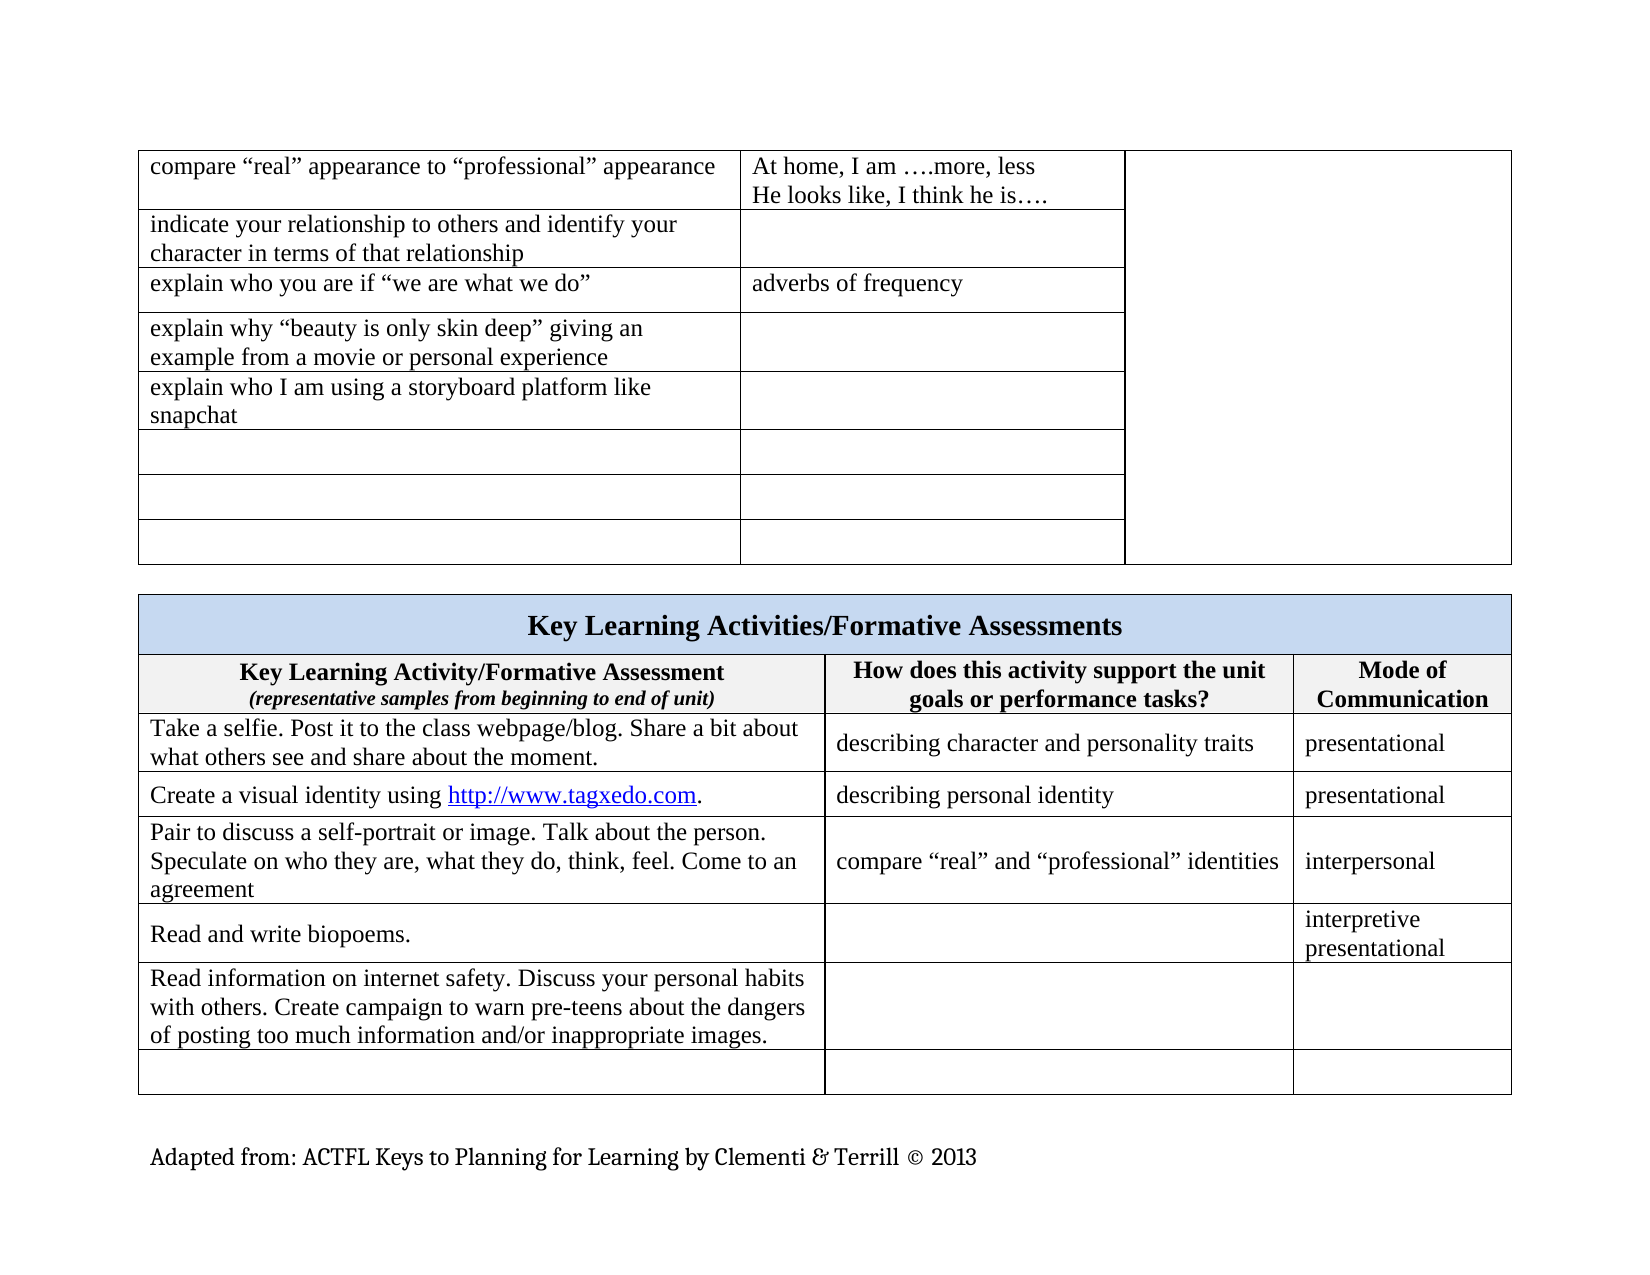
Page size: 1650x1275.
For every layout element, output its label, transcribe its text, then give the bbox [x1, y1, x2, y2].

table_cell How does this activity support the unit goals or performance tasks? [826, 655, 1293, 712]
table_cell Create a visual identity using http://www.tagxedo.com. [139, 772, 824, 816]
table_cell Mode of Communication [1294, 655, 1511, 712]
table_cell interpretive presentational [1294, 904, 1511, 962]
table_cell At home, I am ….more, less He looks like, I think he is…. [741, 151, 1124, 208]
table_cell [741, 520, 1124, 564]
table_cell explain who you are if “we are what we do” [139, 268, 740, 312]
table_cell [139, 1050, 824, 1094]
table_cell Read and write biopoems. [139, 904, 824, 962]
table_cell [741, 313, 1124, 371]
table_cell explain why “beauty is only skin deep” giving an example from a movie or personal experience [139, 313, 740, 371]
table_cell [139, 520, 740, 564]
table_cell indicate your relationship to others and identify your character in terms of that relationship [139, 210, 740, 267]
table_cell [1294, 1050, 1511, 1094]
table_cell describing character and personality traits [826, 714, 1293, 771]
table_cell adverbs of frequency [741, 268, 1124, 312]
table_cell Key Learning Activity/Formative Assessment (representative samples from beginning to end of unit) [139, 655, 824, 712]
table_cell Read information on internet safety. Discuss your personal habits with others. Create campaign to warn pre-teens about the dangers of posting too much information and/or inappropriate images. [139, 963, 824, 1049]
table_cell compare “real” appearance to “professional” appearance [139, 151, 740, 208]
table_cell [1294, 963, 1511, 1049]
table_cell [826, 963, 1293, 1049]
table_cell presentational [1294, 772, 1511, 816]
table_cell [139, 475, 740, 519]
table_cell explain who I am using a storyboard platform like snapchat [139, 372, 740, 429]
table_cell [741, 430, 1124, 474]
table_cell Take a selfie. Post it to the class webpage/blog. Share a bit about what others see and share about the moment. [139, 714, 824, 771]
table_cell [741, 372, 1124, 429]
table_cell [826, 904, 1293, 962]
table_cell [741, 210, 1124, 267]
table_cell [139, 430, 740, 474]
table_cell interpersonal [1294, 817, 1511, 903]
table_cell compare “real” and “professional” identities [826, 817, 1293, 903]
table_header Key Learning Activities/Formative Assessments [139, 595, 1511, 654]
table_cell [741, 475, 1124, 519]
table_cell Pair to discuss a self-portrait or image. Talk about the person. Speculate on who they are, what they do, think, feel. Come to an agreement [139, 817, 824, 903]
table_cell [826, 1050, 1293, 1094]
table_cell presentational [1294, 714, 1511, 771]
table_cell describing personal identity [826, 772, 1293, 816]
